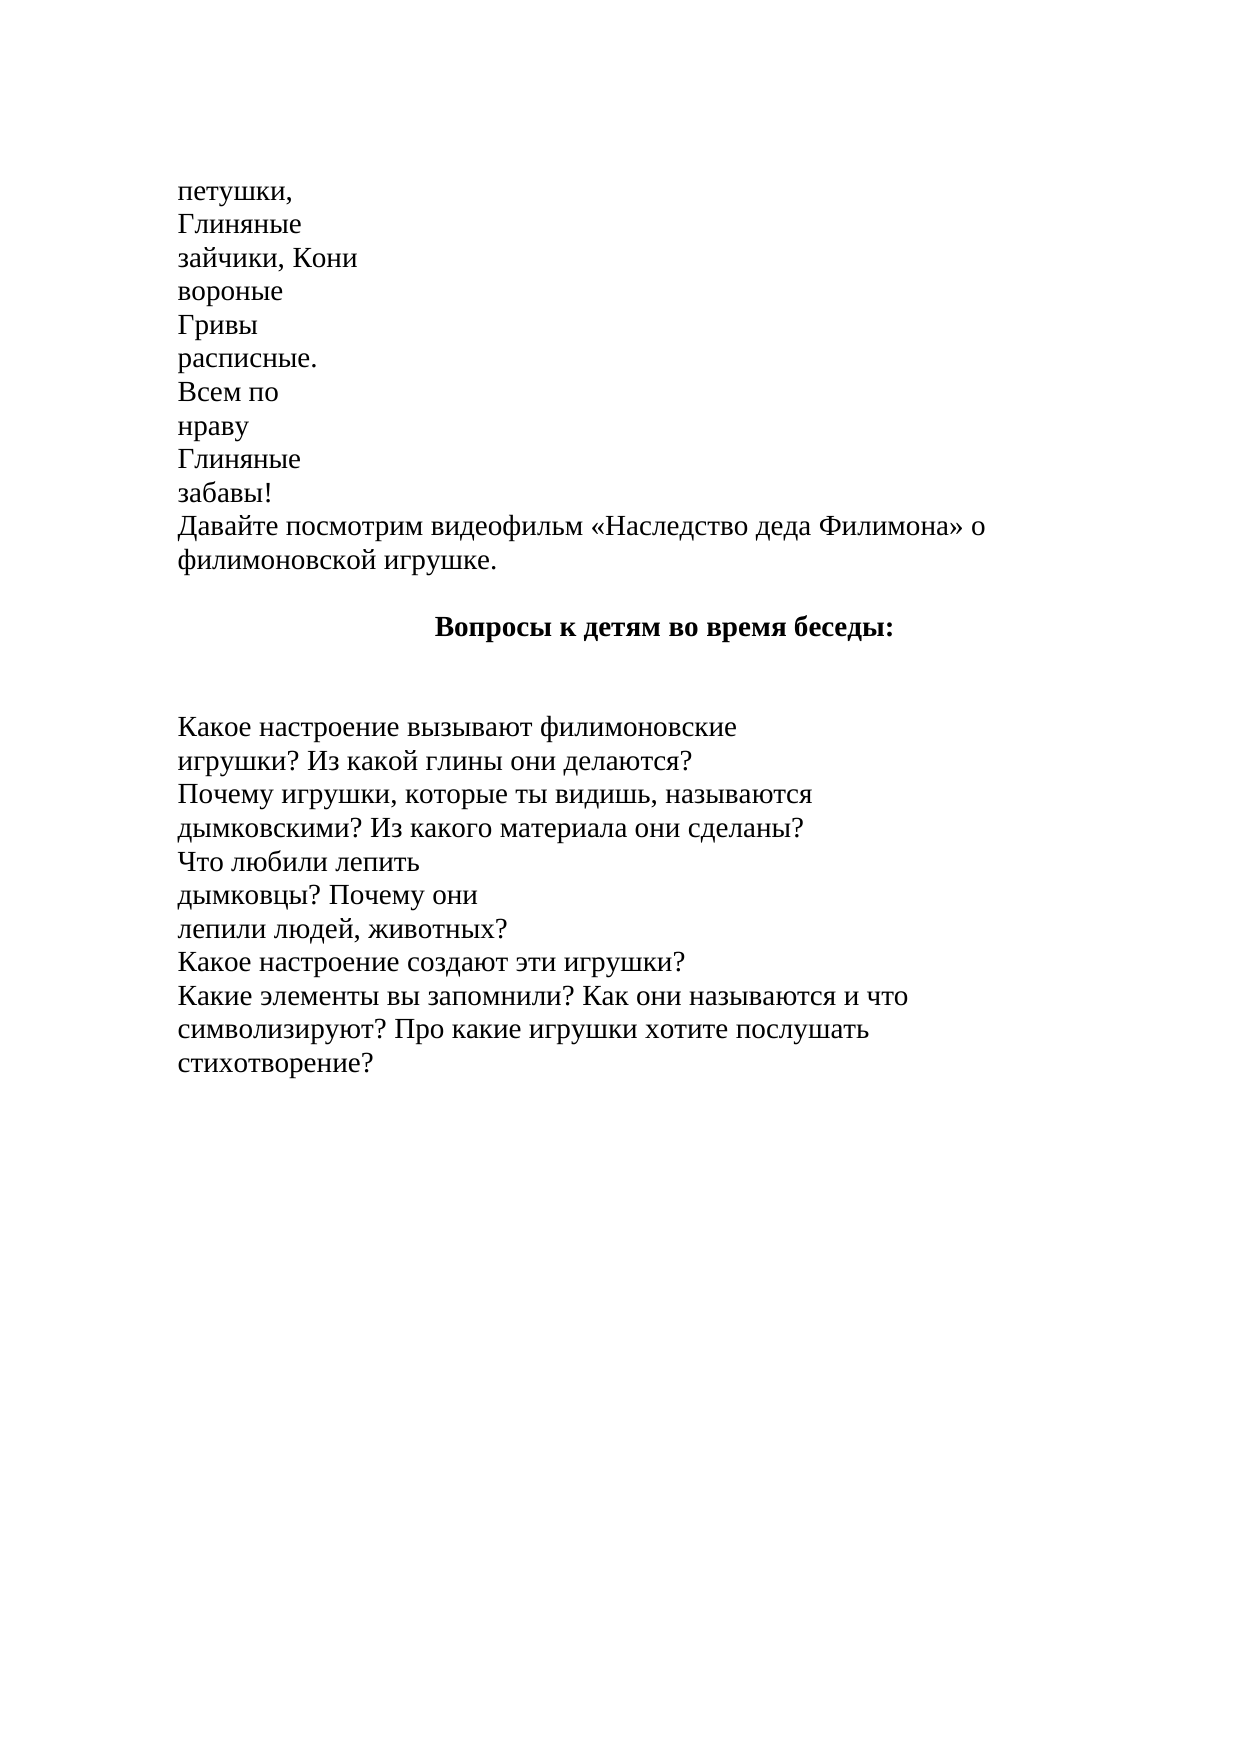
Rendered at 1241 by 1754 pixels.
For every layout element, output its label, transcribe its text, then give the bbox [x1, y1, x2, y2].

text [177, 173, 399, 307]
text Какие элементы вы запомнили? Как они называются и что символизируют? Про какие игрушки хотите послушать стихотворение? [177, 978, 952, 1078]
text Гривы расписные. Всем по нраву Глиняные забавы! [177, 307, 356, 508]
subtitle Вопросы к детям во время беседы: [412, 609, 917, 642]
text Что любили лепить дымковцы? Почему они лепили людей, животных? [177, 844, 560, 944]
text Почему игрушки, которые ты видишь, называются дымковскими? Из какого материала они сделаны? [177, 777, 842, 844]
text Какое настроение вызывают филимоновские игрушки? Из какой глины они делаются? [177, 709, 738, 777]
text Давайте посмотрим видеофильм «Наследство деда Филимона» о филимоновской игрушке. [177, 508, 1159, 575]
text Какое настроение создают эти игрушки? [177, 944, 1159, 978]
